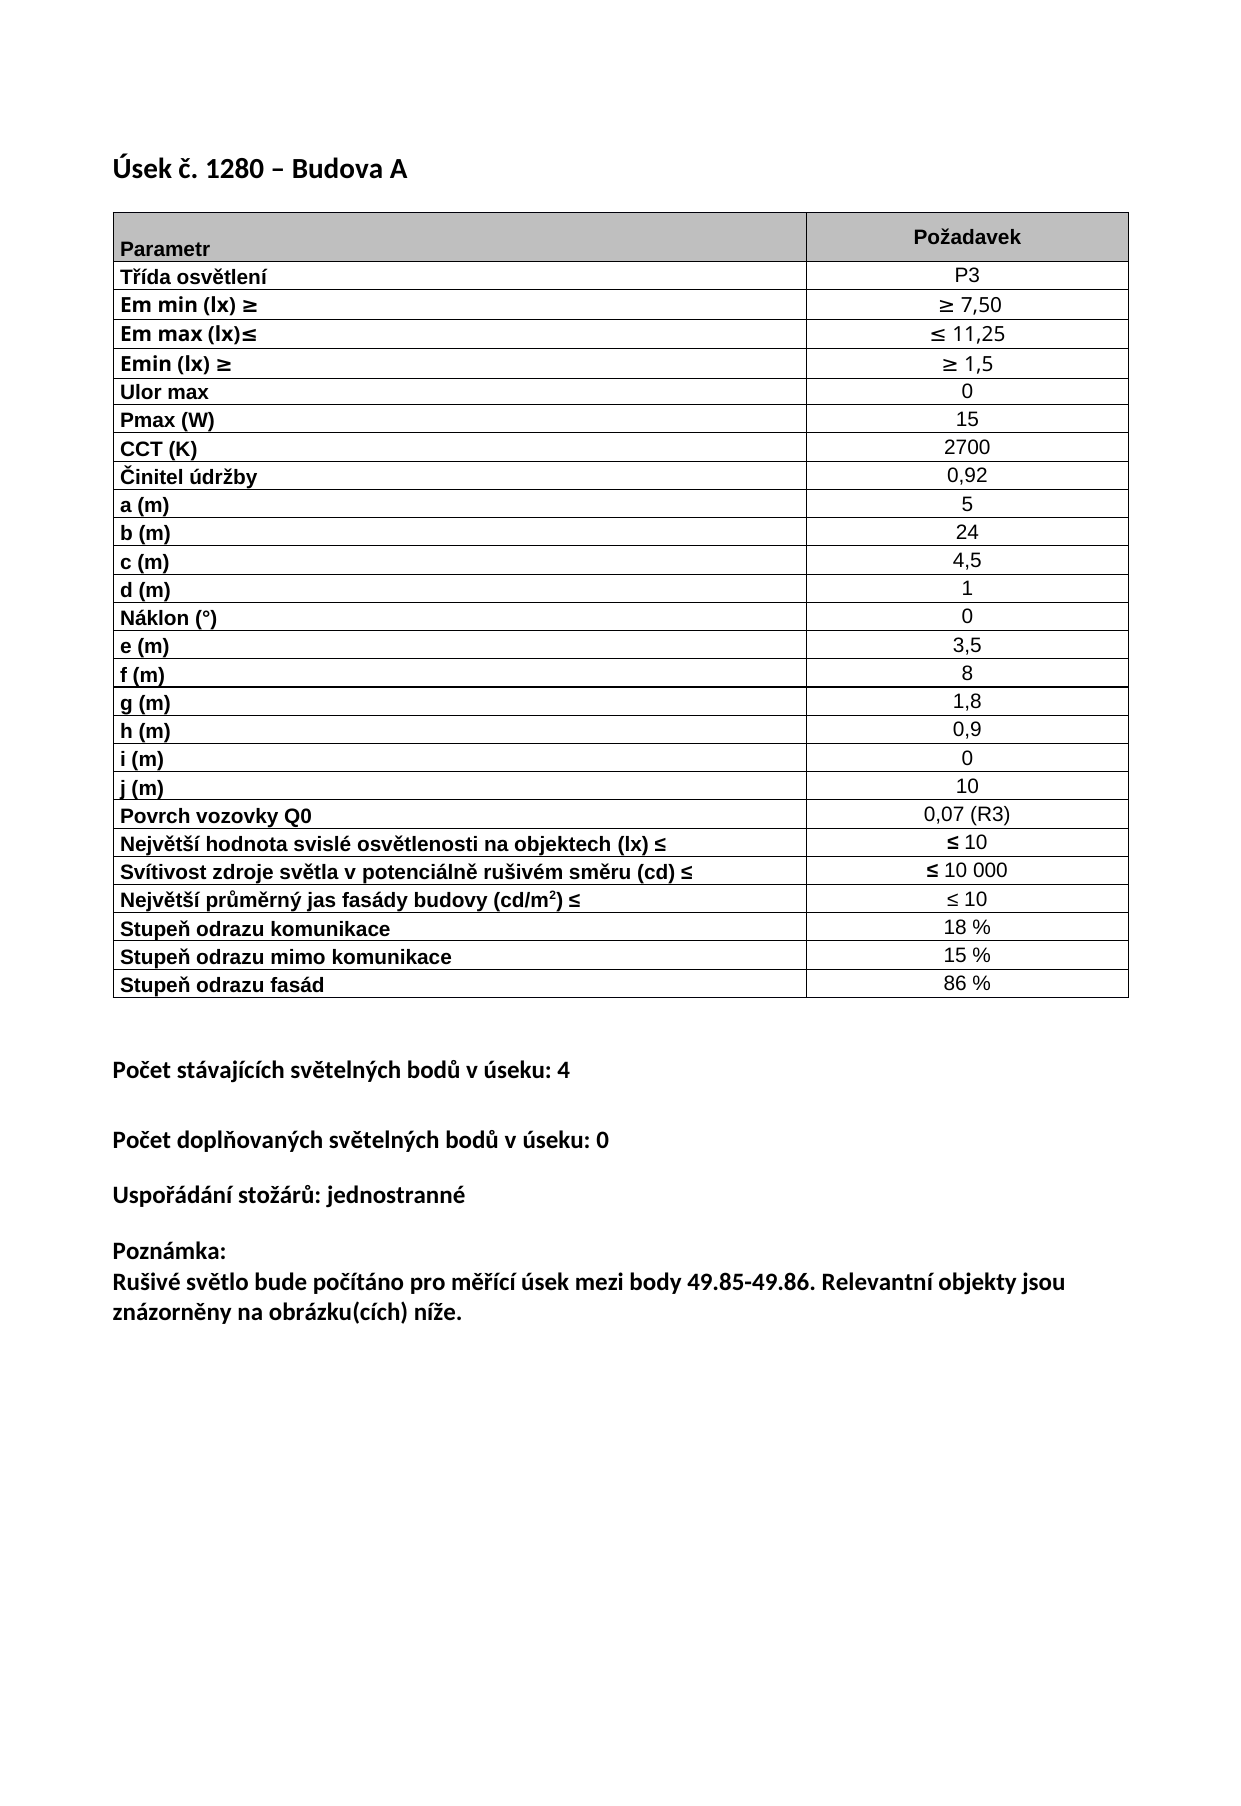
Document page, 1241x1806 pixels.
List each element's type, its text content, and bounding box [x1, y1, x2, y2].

table_cell 15 [807, 405, 1128, 432]
text Rušivé světlo bude počítáno pro měřící úsek mezi body 49.85-49.86. Relevantní objekty jsou znázorněny na obrázku(cích) níže. [112, 1266, 1128, 1327]
table_cell 5 [807, 490, 1128, 517]
table_cell 18 % [807, 913, 1128, 940]
table_cell Stupeň odrazu komunikace [114, 913, 806, 940]
table_cell e (m) [114, 631, 806, 658]
table_cell Povrch vozovky Q0 [114, 800, 806, 827]
table_cell 8 [807, 659, 1128, 686]
table_cell ≤ 10 000 [807, 857, 1128, 884]
table_cell 86 % [807, 970, 1128, 997]
table_header Parametr [114, 213, 806, 261]
table_cell 0,9 [807, 716, 1128, 743]
table_cell a (m) [114, 490, 806, 517]
table_cell 24 [807, 518, 1128, 545]
table_cell f (m) [114, 659, 806, 686]
table_cell ≤ 11,25 [807, 320, 1128, 348]
table_cell 1,8 [807, 688, 1128, 714]
table_cell CCT (K) [114, 433, 806, 461]
text Poznámka: [112, 1235, 1128, 1266]
table_cell Pmax (W) [114, 405, 806, 432]
table_cell 1 [807, 575, 1128, 602]
table_cell 15 % [807, 941, 1128, 969]
table_cell Stupeň odrazu fasád [114, 970, 806, 997]
table_cell Třída osvětlení [114, 262, 806, 289]
table_cell j (m) [114, 772, 806, 799]
table_cell Ulor max [114, 379, 806, 404]
table_cell Největší hodnota svislé osvětlenosti na objektech (lx) ≤ [114, 829, 806, 856]
table_cell Náklon (°) [114, 603, 806, 630]
table_cell Činitel údržby [114, 462, 806, 489]
table_cell c (m) [114, 546, 806, 573]
table_cell Největší průměrný jas fasády budovy (cd/m2) ≤ [114, 885, 806, 912]
table_cell 10 [807, 772, 1128, 799]
table_cell ≥ 1,5 [807, 349, 1128, 377]
table_cell Svítivost zdroje světla v potenciálně rušivém směru (cd) ≤ [114, 857, 806, 884]
table_cell 3,5 [807, 631, 1128, 658]
table_cell 0 [807, 379, 1128, 404]
table_cell Em max (lx)≤ [114, 320, 806, 348]
table_cell Em min (lx) ≥ [114, 290, 806, 318]
table_cell ≥ 7,50 [807, 290, 1128, 318]
table_cell h (m) [114, 716, 806, 743]
table_cell ≤ 10 [807, 829, 1128, 856]
table_cell 4,5 [807, 546, 1128, 573]
table_cell Emin (lx) ≥ [114, 349, 806, 377]
text Uspořádání stožárů: jednostranné [112, 1179, 1128, 1210]
text Úsek č. 1280 – Budova A [112, 150, 1128, 186]
table_cell b (m) [114, 518, 806, 545]
table_cell 2700 [807, 433, 1128, 461]
table_cell i (m) [114, 744, 806, 771]
table_cell g (m) [114, 688, 806, 714]
table_cell 0,07 (R3) [807, 800, 1128, 827]
table_cell 0 [807, 603, 1128, 630]
table_header Požadavek [807, 213, 1128, 261]
table_cell ≤ 10 [807, 885, 1128, 912]
text Počet stávajících světelných bodů v úseku: 4 Počet doplňovaných světelných bodů v úseku: 0 [112, 1054, 1128, 1154]
table_cell P3 [807, 262, 1128, 289]
table_cell Stupeň odrazu mimo komunikace [114, 941, 806, 969]
table_cell 0 [807, 744, 1128, 771]
table_cell d (m) [114, 575, 806, 602]
table_cell 0,92 [807, 462, 1128, 489]
